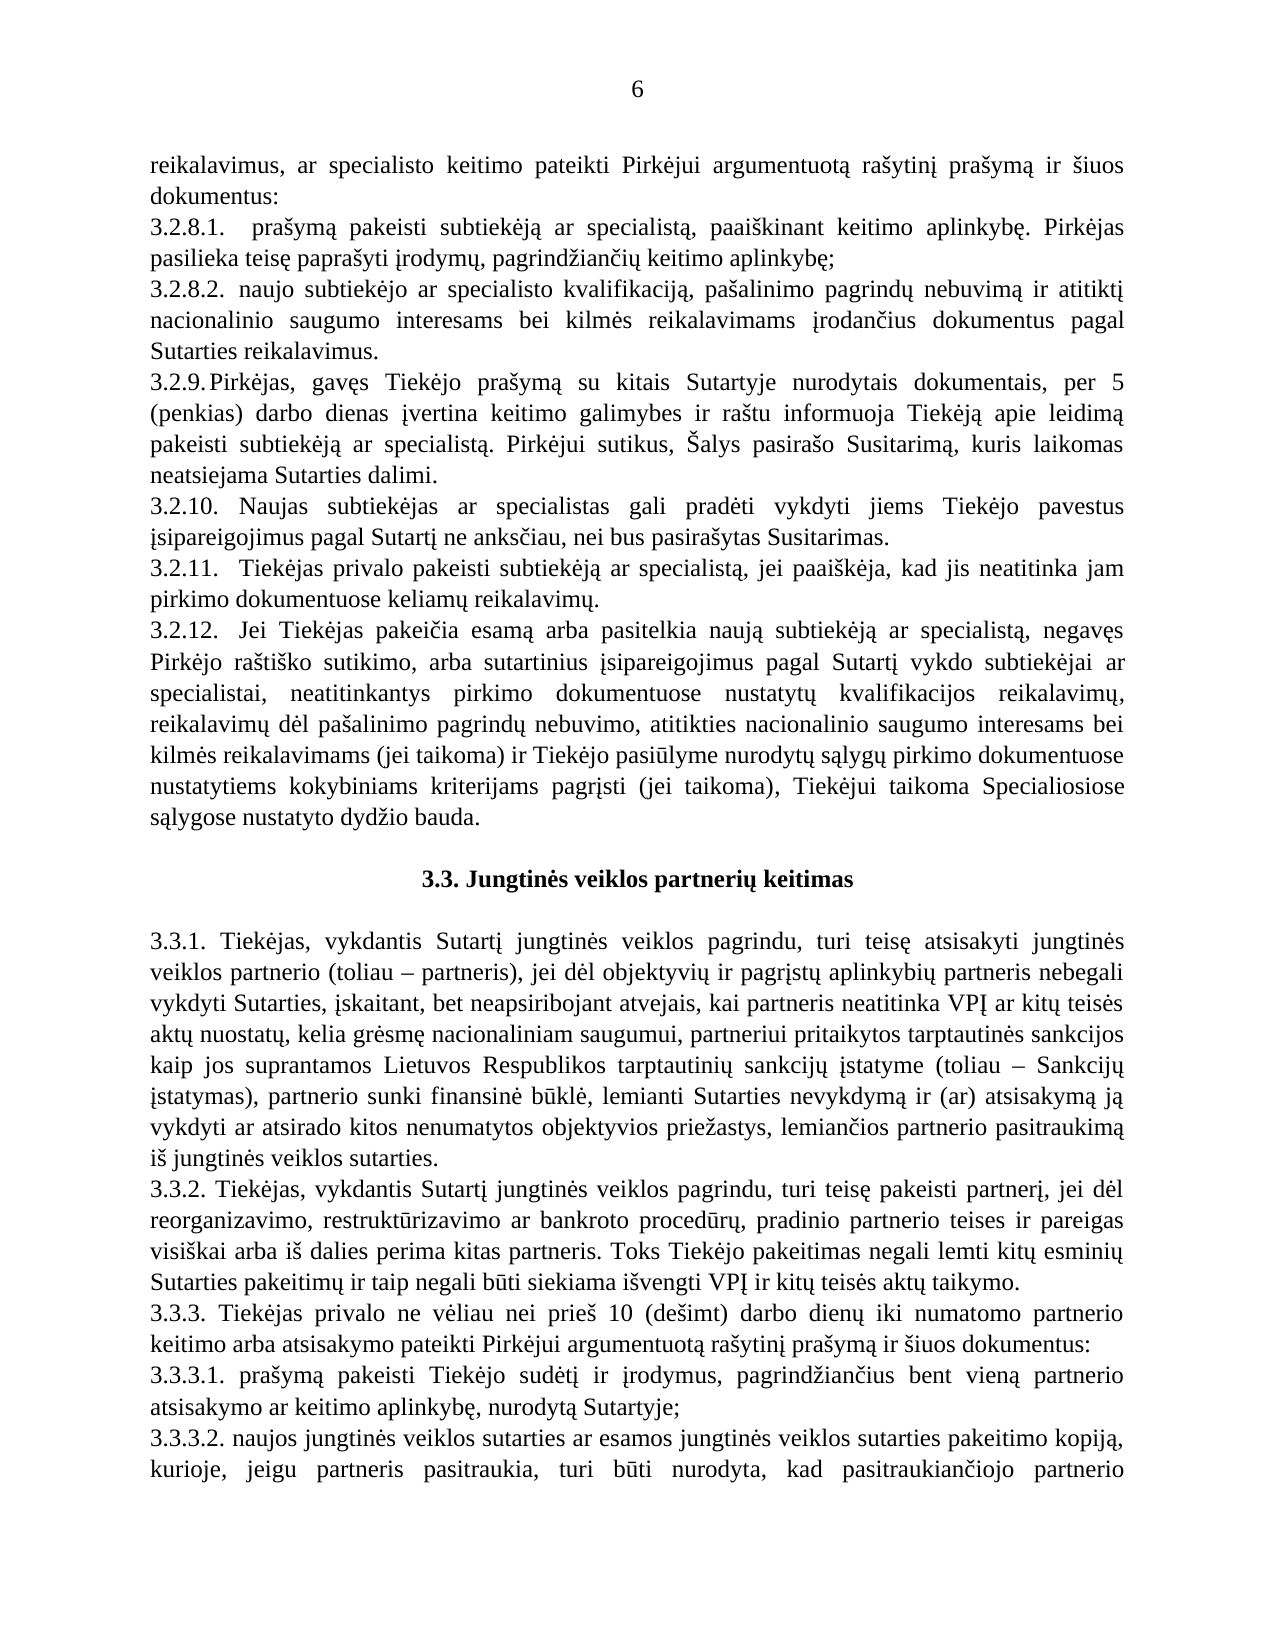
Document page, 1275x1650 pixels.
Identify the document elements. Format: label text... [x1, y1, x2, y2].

text 3.2.9. Pirkėjas, gavęs Tiekėjo prašymą su kitais Sutartyje nurodytais dokumentais, per 5 (penkias) darbo dienas įvertina keitimo galimybes ir raštu informuoja Tiekėją apie leidimą pakeisti subtiekėją ar specialistą. Pirkėjui sutikus, Šalys pasirašo Susitarimą, kuris laikomas neatsiejama Sutarties dalimi. [150, 367, 1125, 489]
text 3.2.12. Jei Tiekėjas pakeičia esamą arba pasitelkia naują subtiekėją ar specialistą, negavęs Pirkėjo raštiško sutikimo, arba sutartinius įsipareigojimus pagal Sutartį vykdo subtiekėjai ar specialistai, neatitinkantys pirkimo dokumentuose nustatytų kvalifikacijos reikalavimų, reikalavimų dėl pašalinimo pagrindų nebuvimo, atitikties nacionalinio saugumo interesams bei kilmės reikalavimams (jei taikoma) ir Tiekėjo pasiūlyme nurodytų sąlygų pirkimo dokumentuose nustatytiems kokybiniams kriterijams pagrįsti (jei taikoma), Tiekėjui taikoma Specialiosiose sąlygose nustatyto dydžio bauda. [150, 675, 1125, 831]
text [150, 179, 1125, 210]
text 3.3.2. Tiekėjas, vykdantis Sutartį jungtinės veiklos pagrindu, turi teisę pakeisti partnerį, jei dėl reorganizavimo, restruktūrizavimo ar bankroto procedūrų, pradinio partnerio teises ir pareigas visiškai arba iš dalies perima kitas partneris. Toks Tiekėjo pakeitimas negali lemti kitų esminių Sutarties pakeitimų ir taip negali būti siekiama išvengti VPĮ ir kitų teisės aktų taikymo. [150, 1265, 1125, 1296]
text 3.3. Jungtinės veiklos partnerių keitimas [150, 864, 1125, 893]
text 3.2.8.1. prašymą pakeisti subtiekėją ar specialistą, paaiškinant keitimo aplinkybę. Pirkėjas pasilieka teisę paprašyti įrodymų, pagrindžiančių keitimo aplinkybę; [150, 212, 1125, 272]
text 3.3.3.1. prašymą pakeisti Tiekėjo sudėtį ir įrodymus, pagrindžiančius bent vieną partnerio atsisakymo ar keitimo aplinkybę, nurodytą Sutartyje; [150, 1389, 1125, 1420]
text 3.2.11. Tiekėjas privalo pakeisti subtiekėją ar specialistą, jei paaiškėja, kad jis neatitinka jam pirkimo dokumentuose keliamų reikalavimų. [150, 553, 1125, 613]
text 3.2.8.2. naujo subtiekėjo ar specialisto kvalifikaciją, pašalinimo pagrindų nebuvimą ir atitiktį nacionalinio saugumo interesams bei kilmės reikalavimams įrodančius dokumentus pagal Sutarties reikalavimus. [150, 274, 1125, 365]
text 3.2.10. Naujas subtiekėjas ar specialistas gali pradėti vykdyti jiems Tiekėjo pavestus įsipareigojimus pagal Sutartį ne anksčiau, nei bus pasirašytas Susitarimas. [150, 491, 1125, 551]
text 3.3.3. Tiekėjas privalo ne vėliau nei prieš 10 (dešimt) darbo dienų iki numatomo partnerio keitimo arba atsisakymo pateikti Pirkėjui argumentuotą rašytinį prašymą ir šiuos dokumentus: [150, 1327, 1125, 1358]
